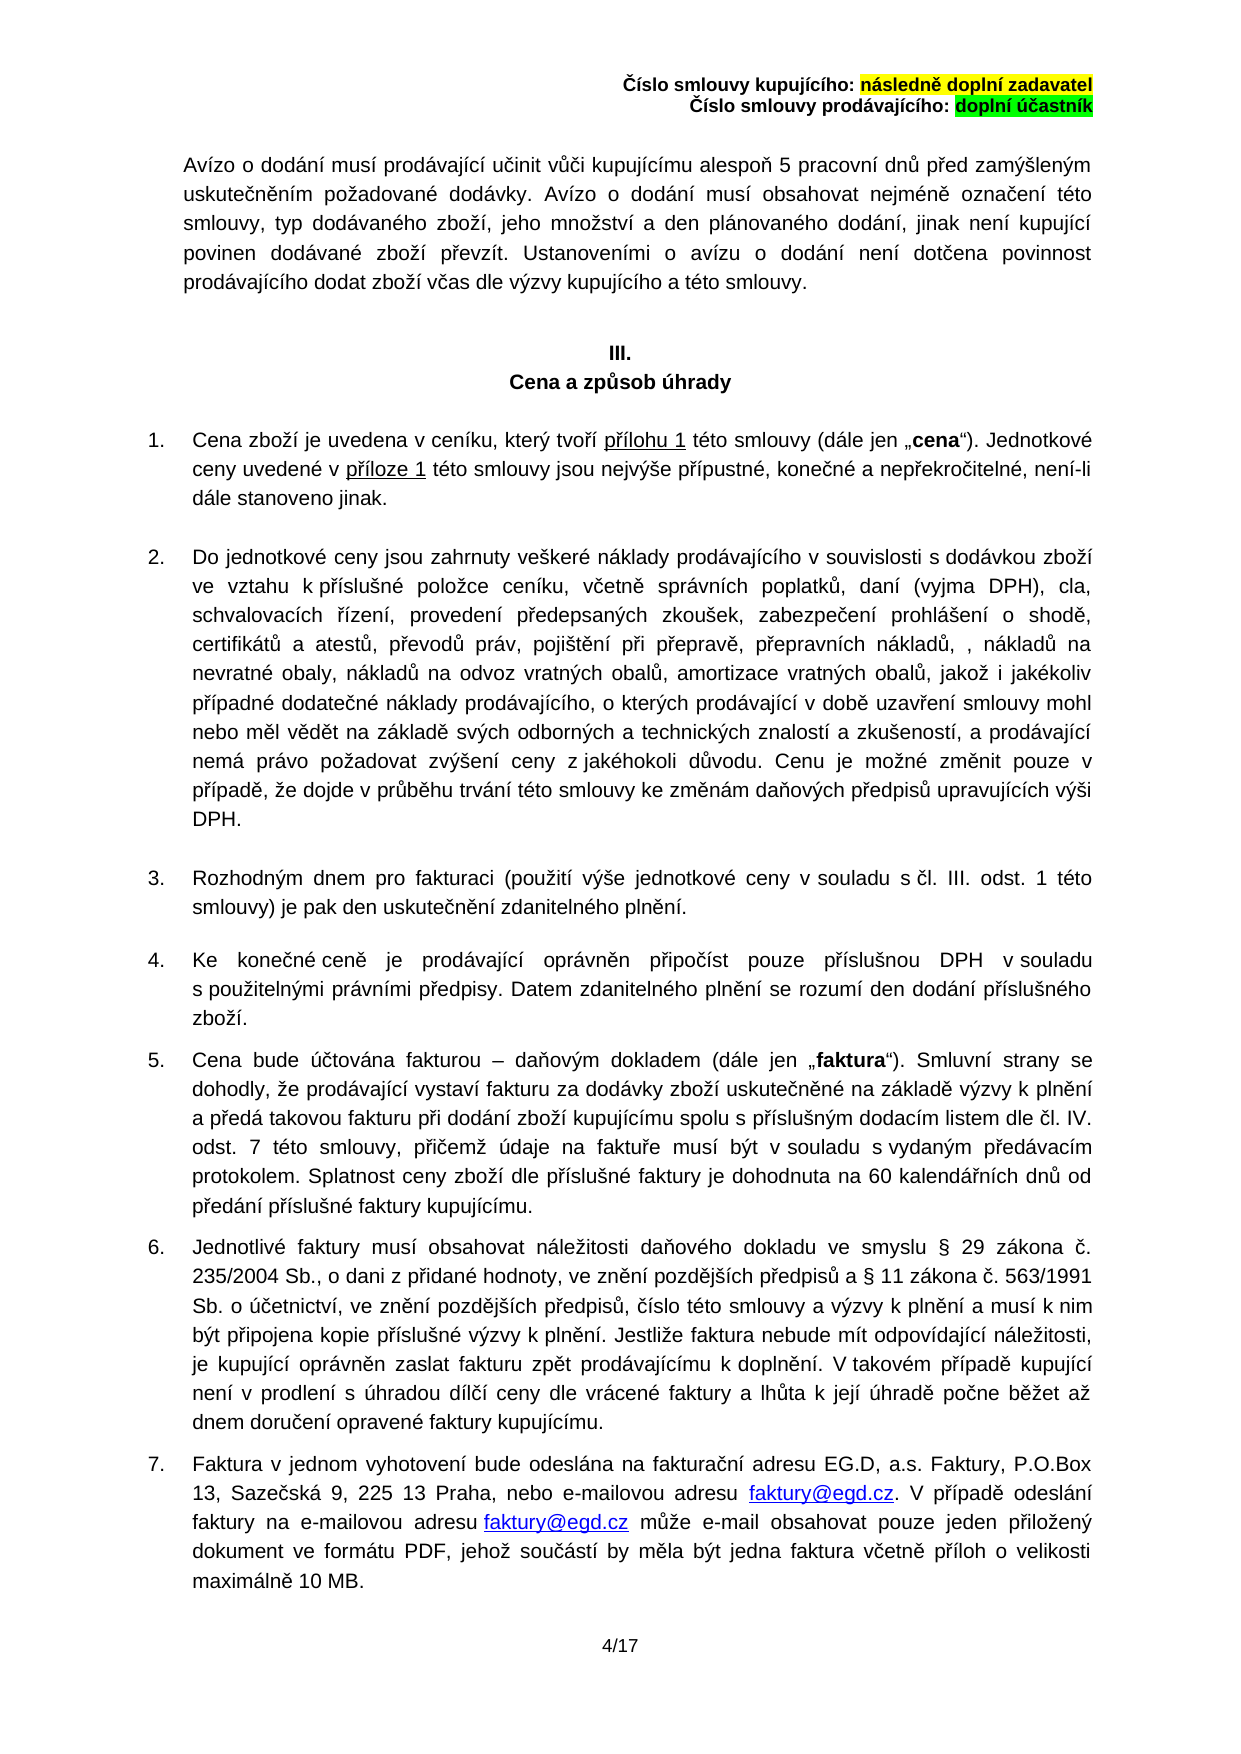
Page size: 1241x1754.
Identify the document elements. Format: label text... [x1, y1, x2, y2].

list Cena zboží je uvedena v ceníku, který tvoří přílohu 1 této smlouvy (dále jen „cena“). Jednotkové ceny uvedené v příloze 1 této smlouvy jsou nejvýše přípustné, konečné a nepřekročitelné, není-li dále stanoveno jinak. [148, 423, 1093, 510]
list Jednotlivé faktury musí obsahovat náležitosti daňového dokladu ve smyslu § 29 zákona č. 235/2004 Sb., o dani z přidané hodnoty, ve znění pozdějších předpisů a § 11 zákona č. 563/1991 Sb. o účetnictví, ve znění pozdějších předpisů, číslo této smlouvy a výzvy k plnění a musí k nim být připojena kopie příslušné výzvy k plnění. Jestliže faktura nebude mít odpovídající náležitosti, je kupující oprávněn zaslat fakturu zpět prodávajícímu k doplnění. V takovém případě kupující není v prodlení s úhradou dílčí ceny dle vrácené faktury a lhůta k její úhradě počne běžet až dnem doručení opravené faktury kupujícímu. [148, 1230, 1093, 1434]
list Cena bude účtována fakturou – daňovým dokladem (dále jen „faktura“). Smluvní strany se dohodly, že prodávající vystaví fakturu za dodávky zboží uskutečněné na základě výzvy k plnění a předá takovou fakturu při dodání zboží kupujícímu spolu s příslušným dodacím listem dle čl. IV. odst. 7 této smlouvy, přičemž údaje na faktuře musí být v souladu s vydaným předávacím protokolem. Splatnost ceny zboží dle příslušné faktury je dohodnuta na 60 kalendářních dnů od předání příslušné faktury kupujícímu. [148, 1042, 1093, 1217]
list Ke konečné ceně je prodávající oprávněn připočíst pouze příslušnou DPH v souladu s použitelnými právními předpisy. Datem zdanitelného plnění se rozumí den dodání příslušného zboží. [148, 942, 1093, 1030]
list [148, 148, 1093, 293]
text III. [148, 335, 1093, 364]
list Faktura v jednom vyhotovení bude odeslána na fakturační adresu EG.D, a.s. Faktury, P.O.Box 13, Sazečská 9, 225 13 Praha, nebo e-mailovou adresu faktury@egd.cz. V případě odeslání faktury na e-mailovou adresu faktury@egd.cz může e-mail obsahovat pouze jeden přiložený dokument ve formátu PDF, jehož součástí by měla být jedna faktura včetně příloh o velikosti maximálně 10 MB. [148, 1447, 1093, 1592]
text Cena a způsob úhrady [148, 364, 1093, 393]
list Do jednotkové ceny jsou zahrnuty veškeré náklady prodávajícího v souvislosti s dodávkou zboží ve vztahu k příslušné položce ceníku, včetně správních poplatků, daní (vyjma DPH), cla, schvalovacích řízení, provedení předepsaných zkoušek, zabezpečení prohlášení o shodě, certifikátů a atestů, převodů práv, pojištění při přepravě, přepravních nákladů, , nákladů na nevratné obaly, nákladů na odvoz vratných obalů, amortizace vratných obalů, jakož i jakékoliv případné dodatečné náklady prodávajícího, o kterých prodávající v době uzavření smlouvy mohl nebo měl vědět na základě svých odborných a technických znalostí a zkušeností, a prodávající nemá právo požadovat zvýšení ceny z jakéhokoli důvodu. Cenu je možné změnit pouze v případě, že dojde v průběhu trvání této smlouvy ke změnám daňových předpisů upravujících výši DPH. [148, 539, 1093, 831]
list Rozhodným dnem pro fakturaci (použití výše jednotkové ceny v souladu s čl. III. odst. 1 této smlouvy) je pak den uskutečnění zdanitelného plnění. [148, 860, 1093, 918]
